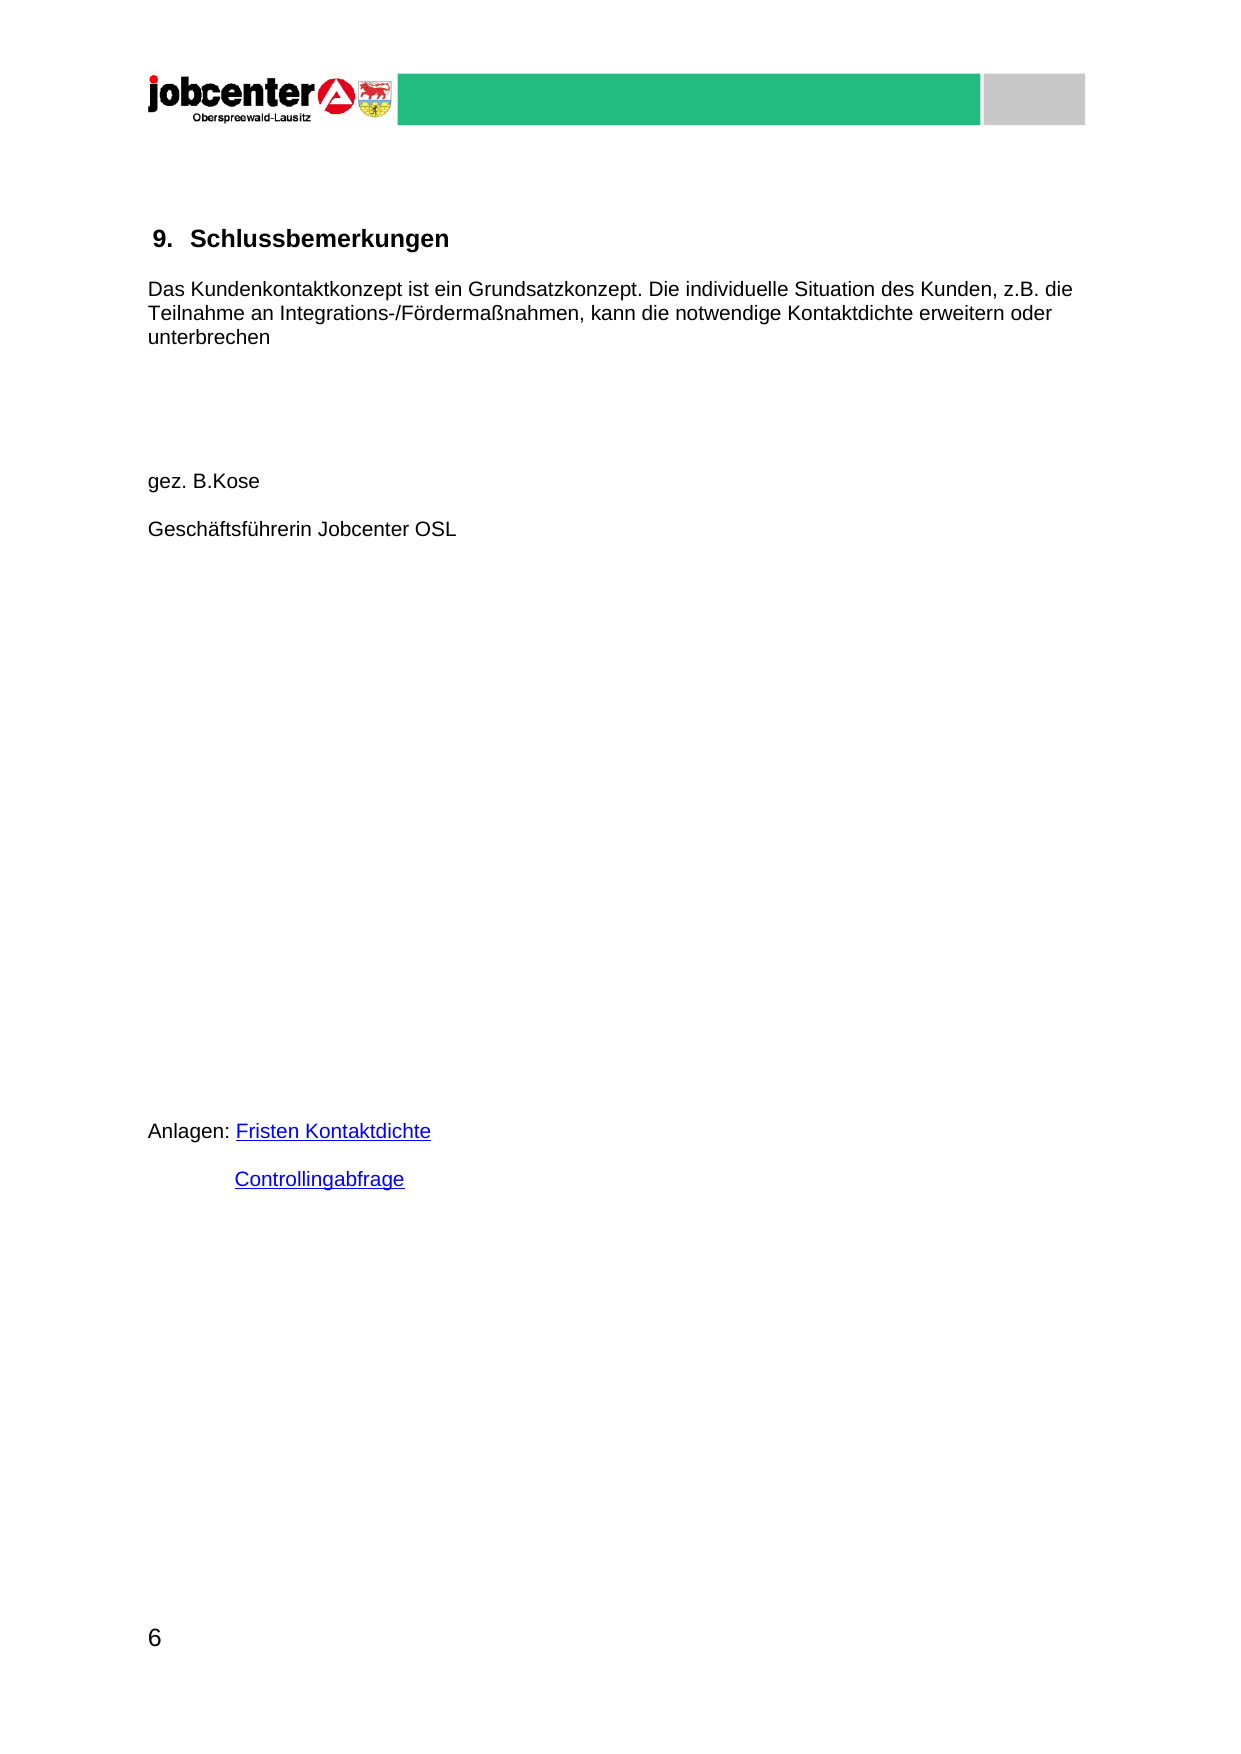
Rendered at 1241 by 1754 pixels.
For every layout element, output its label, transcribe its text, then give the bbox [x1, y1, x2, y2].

text Das Kundenkontaktkonzept ist ein Grundsatzkonzept. Die individuelle Situation des Kunden, z.B. die Teilnahme an Integrations-/Fördermaßnahmen, kann die notwendige Kontaktdichte erweitern oder unterbrechen [148, 277, 1093, 349]
text Anlagen: Fristen Kontaktdichte [148, 1119, 1093, 1143]
list Schlussbemerkungen [152, 224, 1093, 253]
text gez. B.Kose [148, 469, 1093, 493]
text Geschäftsführerin Jobcenter OSL [148, 517, 1093, 541]
picture [147, 75, 395, 126]
text Controllingabfrage [148, 1167, 1093, 1191]
